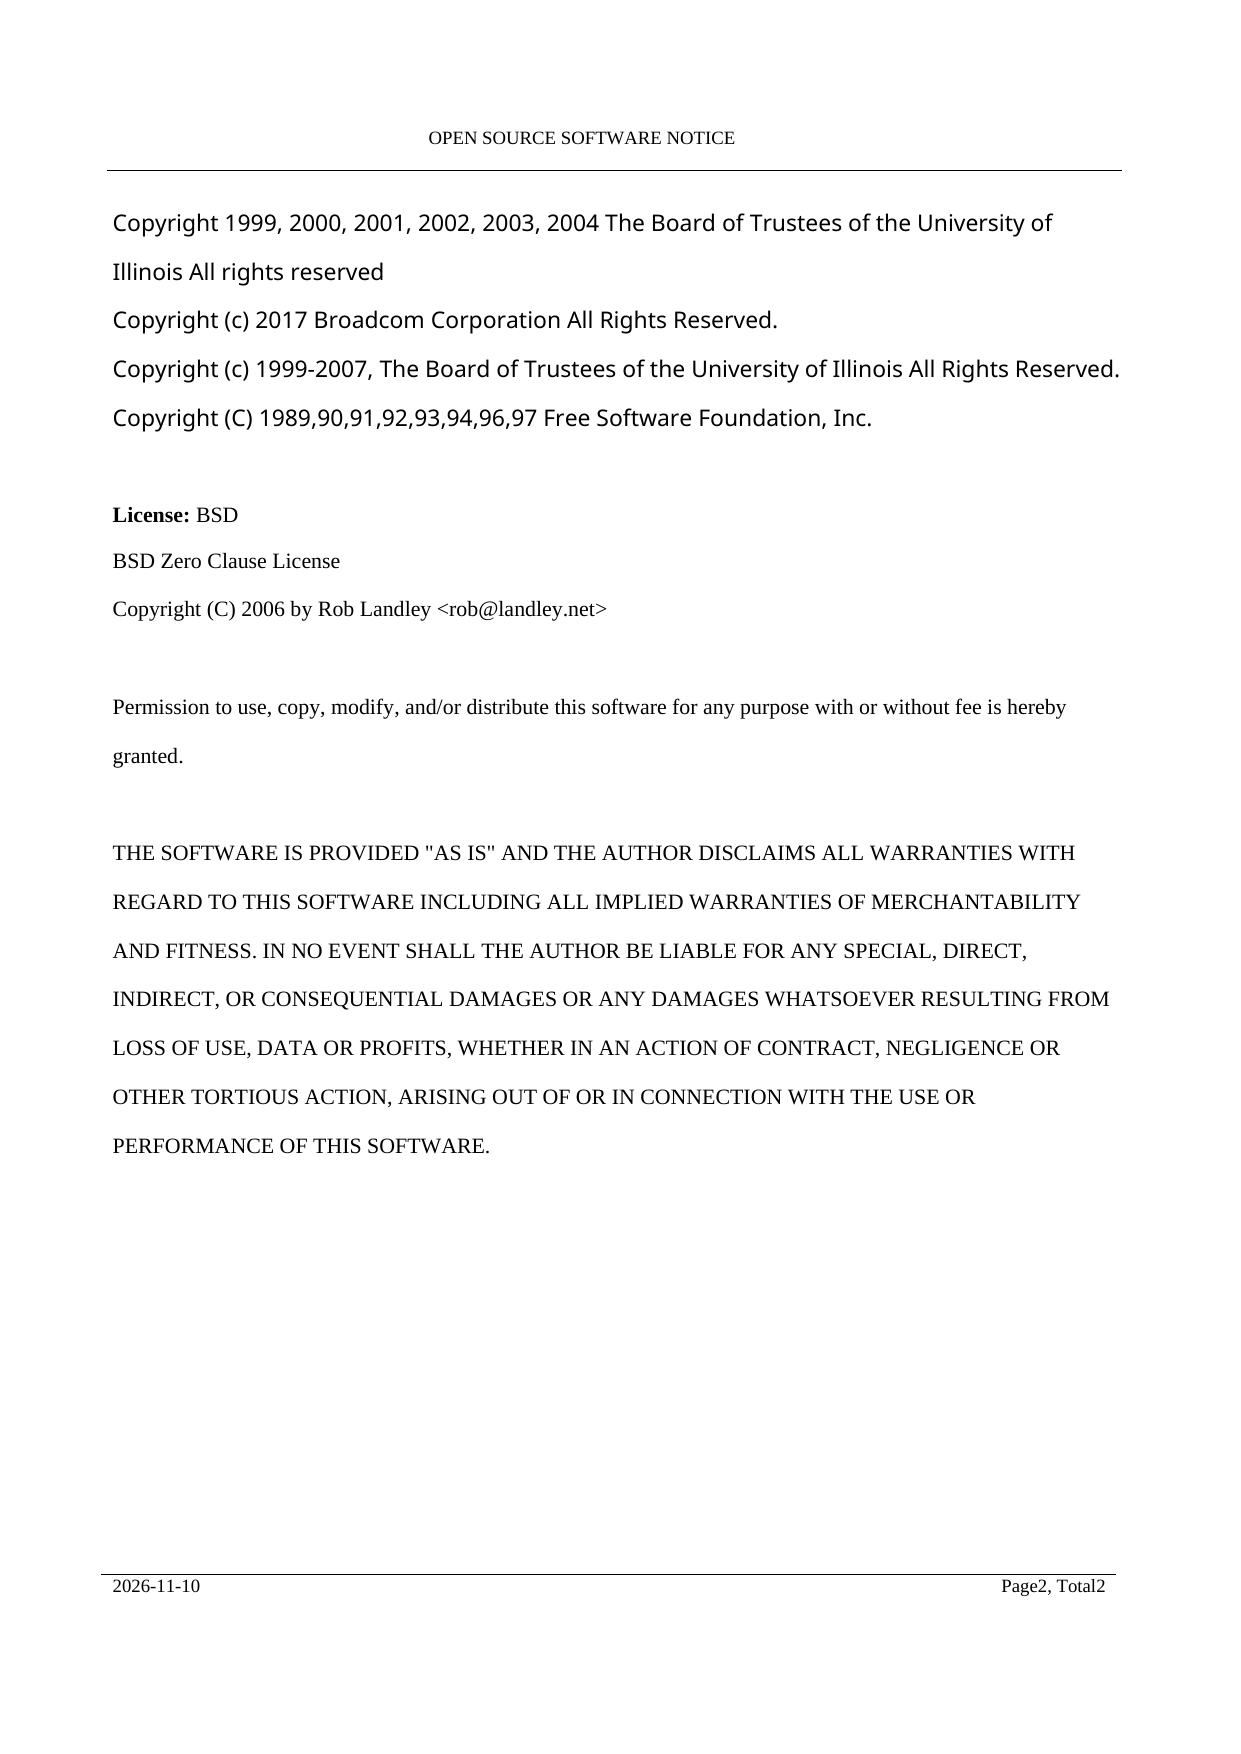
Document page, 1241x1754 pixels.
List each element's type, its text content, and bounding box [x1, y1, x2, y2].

text License: BSD [112, 499, 1128, 531]
text BSD Zero Clause License Copyright (C) 2006 by Rob Landley <rob@landley.net> Permission to use, copy, modify, and/or distribute this software for any purpose with or without fee is hereby granted. THE SOFTWARE IS PROVIDED "AS IS" AND THE AUTHOR DISCLAIMS ALL WARRANTIES WITH REGARD TO THIS SOFTWARE INCLUDING ALL IMPLIED WARRANTIES OF MERCHANTABILITY AND FITNESS. IN NO EVENT SHALL THE AUTHOR BE LIABLE FOR ANY SPECIAL, DIRECT, INDIRECT, OR CONSEQUENTIAL DAMAGES OR ANY DAMAGES WHATSOEVER RESULTING FROM LOSS OF USE, DATA OR PROFITS, WHETHER IN AN ACTION OF CONTRACT, NEGLIGENCE OR OTHER TORTIOUS ACTION, ARISING OUT OF OR IN CONNECTION WITH THE USE OR PERFORMANCE OF THIS SOFTWARE. [112, 544, 1128, 1210]
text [112, 206, 1128, 483]
